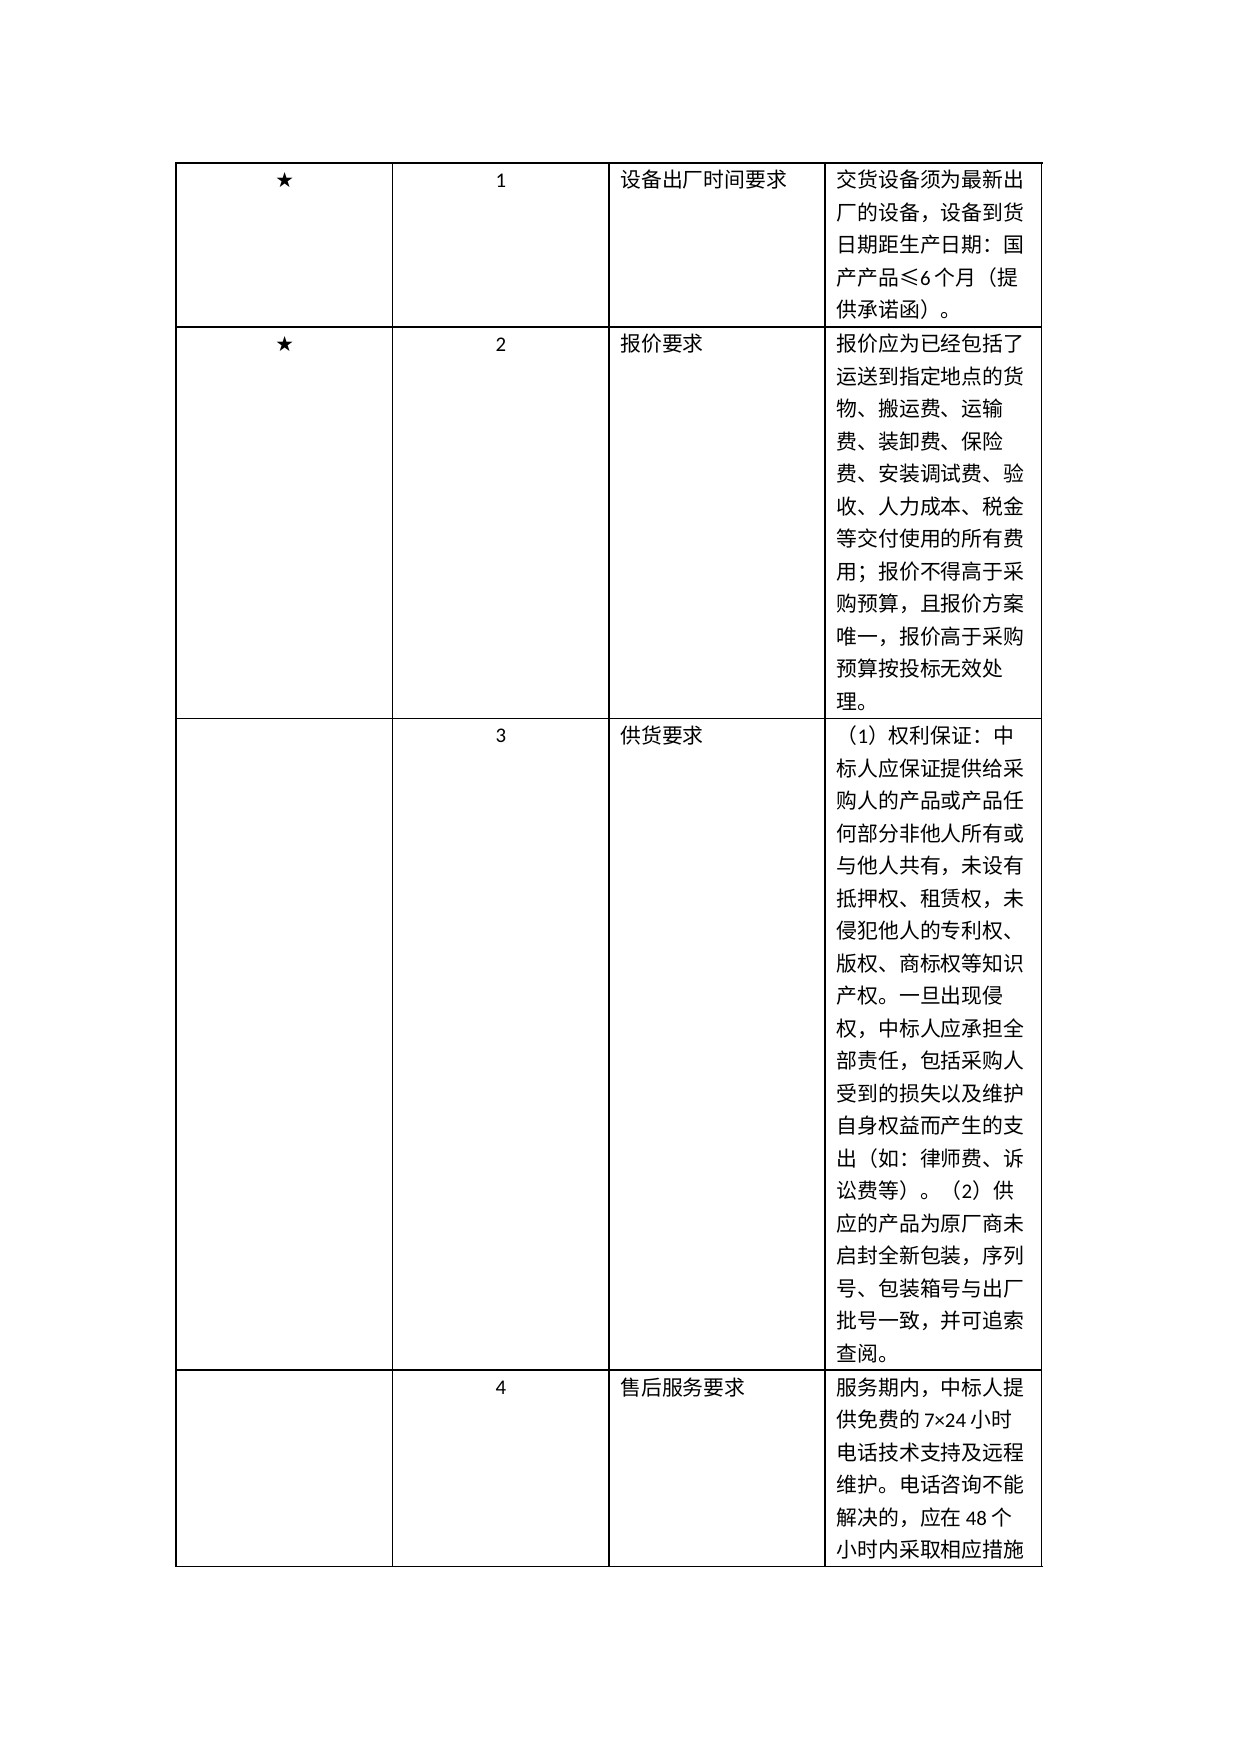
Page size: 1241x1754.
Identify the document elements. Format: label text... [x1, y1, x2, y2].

table_cell [177, 1371, 392, 1566]
table_cell 售后服务要求 [610, 1371, 824, 1566]
table_cell 供货要求 [610, 719, 824, 1369]
table_cell （1）权利保证：中标人应保证提供给采购人的产品或产品任何部分非他人所有或与他人共有，未设有抵押权、租赁权，未侵犯他人的专利权、版权、商标权等知识产权。一旦出现侵权，中标人应承担全部责任，包括采购人受到的损失以及维护自身权益而产生的支出（如：律师费、诉讼费等）。（2）供应的产品为原厂商未启封全新包装，序列号、包装箱号与出厂批号一致，并可追索查阅。 [826, 719, 1041, 1369]
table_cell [826, 1371, 1041, 1566]
table_cell 报价应为已经包括了运送到指定地点的货物、搬运费、运输费、装卸费、保险费、安装调试费、验收、人力成本、税金等交付使用的所有费用；报价不得高于采购预算，且报价方案唯一，报价高于采购预算按投标无效处理。 [826, 328, 1041, 718]
table_cell ★ [177, 164, 392, 326]
table_cell ★ [177, 328, 392, 718]
table_cell 报价要求 [610, 328, 824, 718]
table_cell 设备出厂时间要求 [610, 164, 824, 326]
table_cell 4 [393, 1371, 608, 1566]
table_cell 1 [393, 164, 608, 326]
table_cell 2 [393, 328, 608, 718]
table_cell [177, 719, 392, 1369]
table_cell 交货设备须为最新出厂的设备，设备到货日期距生产日期：国产产品≤6个月（提供承诺函）。 [826, 164, 1041, 326]
table_cell 3 [393, 719, 608, 1369]
